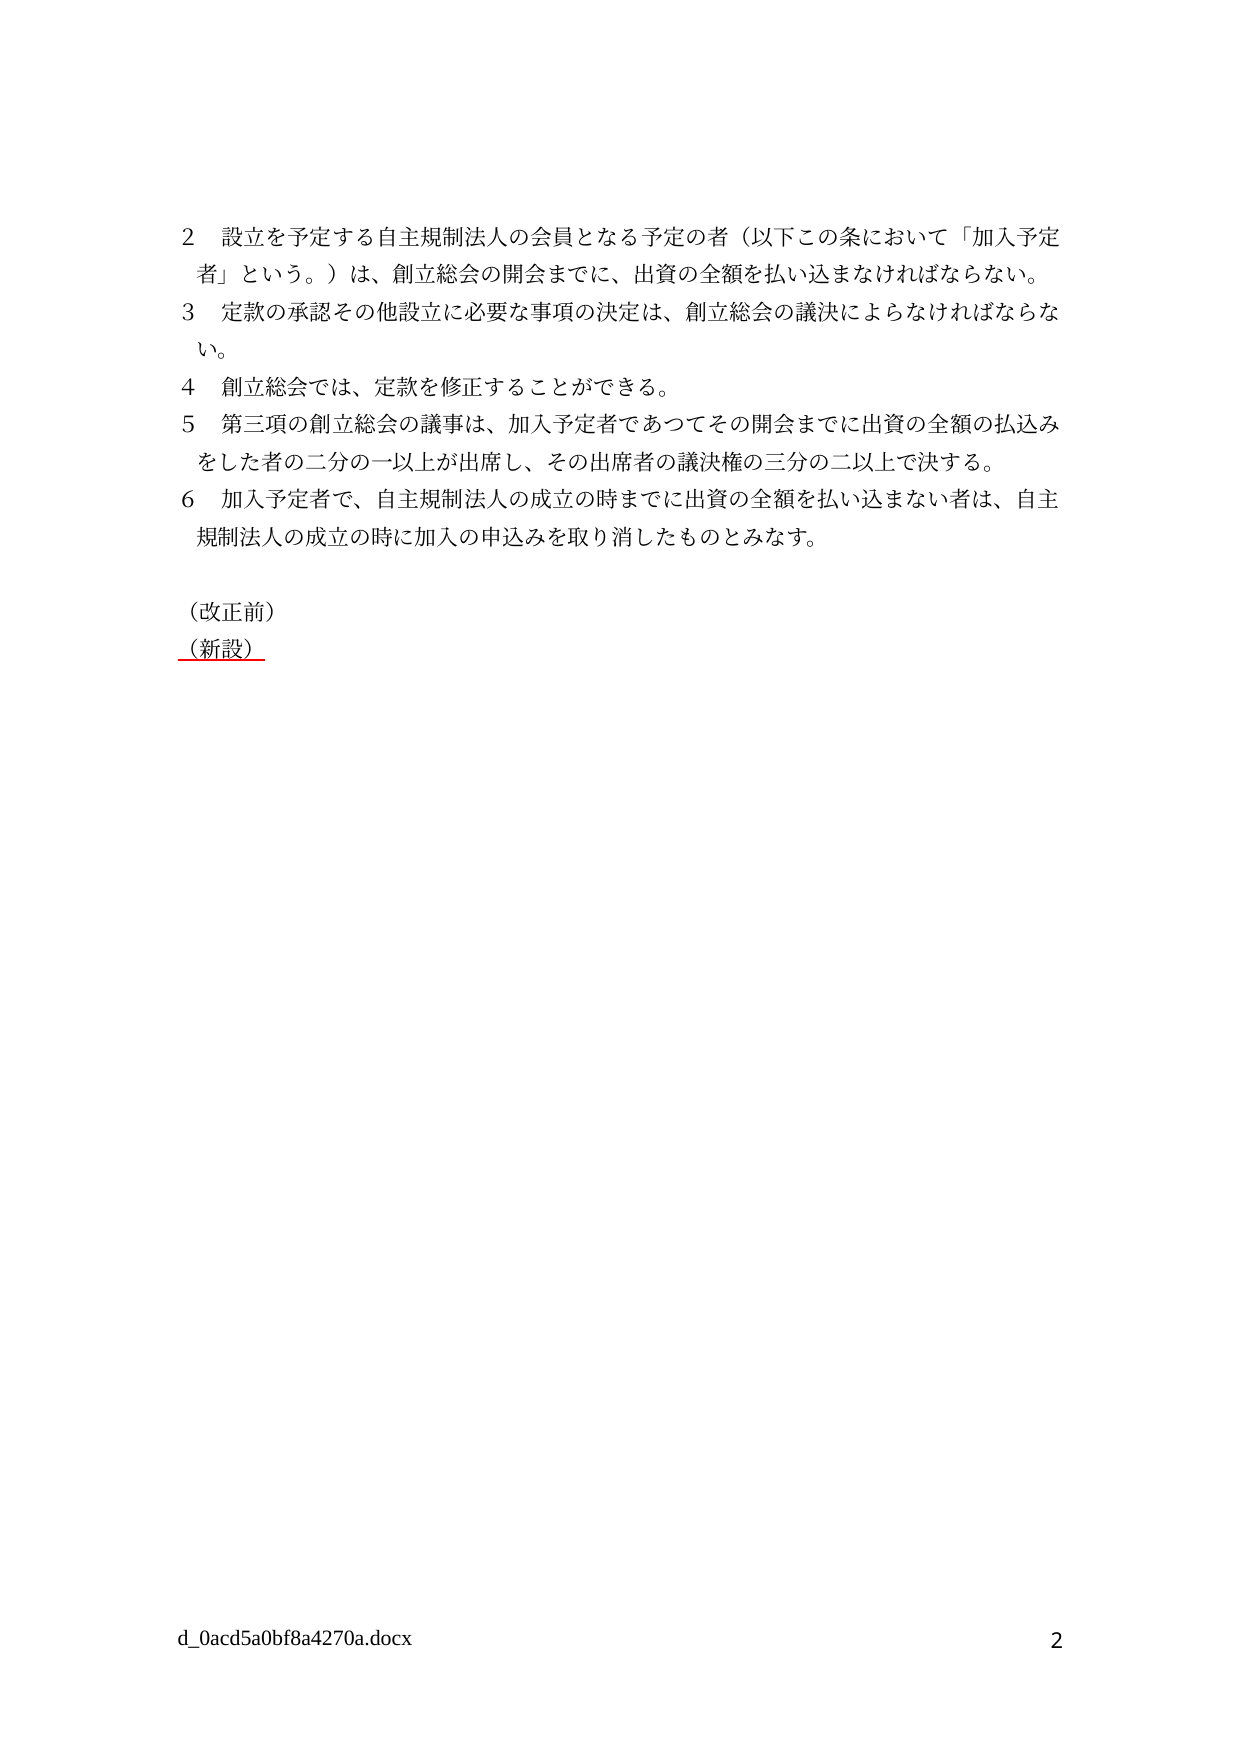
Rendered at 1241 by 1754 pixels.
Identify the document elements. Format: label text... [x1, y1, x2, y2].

text ５ 第三項の創立総会の議事は、加入予定者であつてその開会までに出資の全額の払込みをした者の二分の一以上が出席し、その出席者の議決権の三分の二以上で決する。 [177, 404, 1063, 479]
text （改正前） [177, 592, 1063, 629]
text ３ 定款の承認その他設立に必要な事項の決定は、創立総会の議決によらなければならない。 [177, 292, 1063, 367]
text ４ 創立総会では、定款を修正することができる。 [177, 367, 1063, 404]
text ６ 加入予定者で、自主規制法人の成立の時までに出資の全額を払い込まない者は、自主規制法人の成立の時に加入の申込みを取り消したものとみなす。 [177, 479, 1063, 554]
text ２ 設立を予定する自主規制法人の会員となる予定の者（以下この条において「加入予定者」という。）は、創立総会の開会までに、出資の全額を払い込まなければならない。 [177, 217, 1063, 292]
text （新設） [177, 629, 1063, 667]
